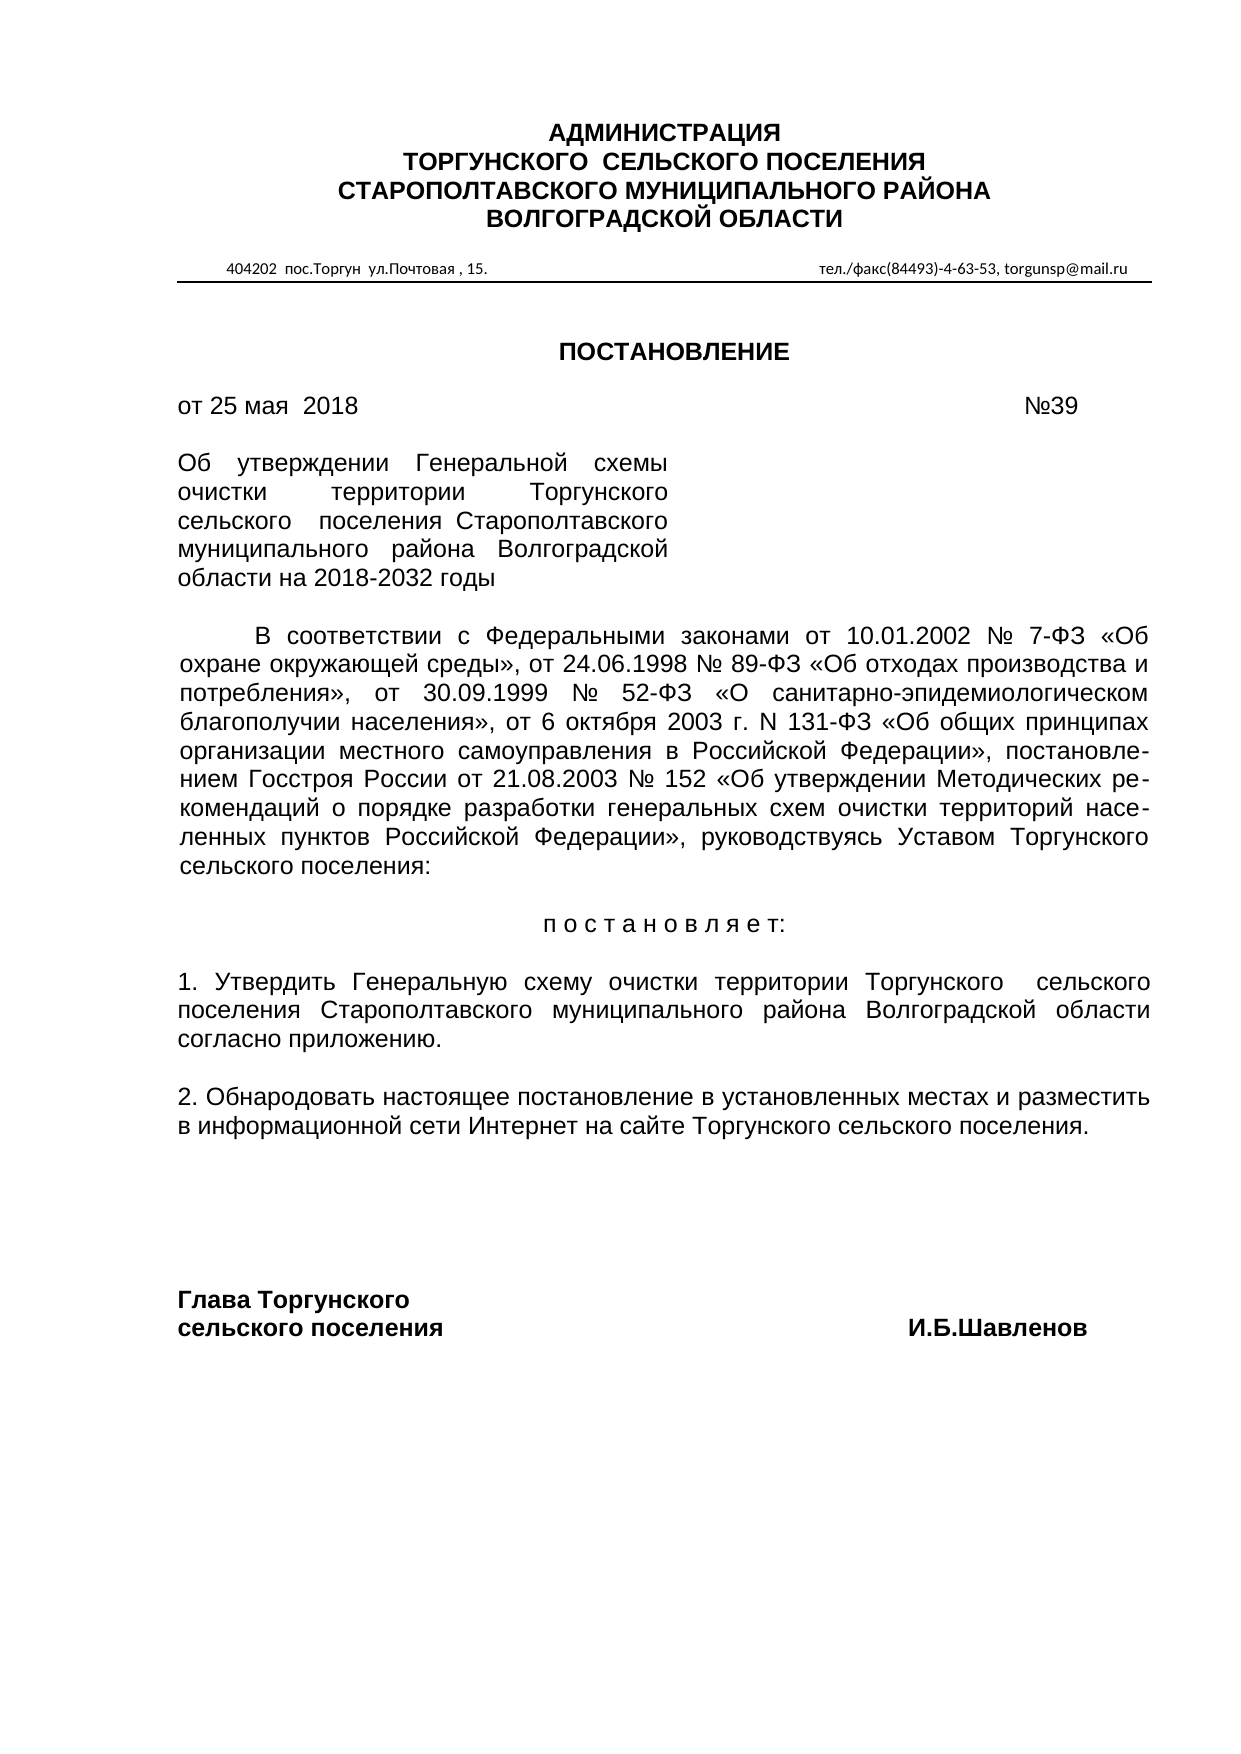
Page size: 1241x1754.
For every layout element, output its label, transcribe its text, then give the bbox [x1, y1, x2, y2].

text ПОСТАНОВЛЕНИЕ [177, 337, 1152, 366]
text СТАРОПОЛТАВСКОГО МУНИЦИПАЛЬНОГО РАЙОНА [177, 176, 1152, 204]
text ВОЛГОГРАДСКОЙ ОБЛАСТИ [177, 204, 1152, 233]
text Глава Торгунского [177, 1284, 1152, 1313]
text сельского поселения И.Б.Шавленов [177, 1313, 1152, 1342]
text ТОРГУНСКОГО СЕЛЬСКОГО ПОСЕЛЕНИЯ [177, 147, 1152, 176]
text п о с т а н о в л я е т: [177, 909, 1152, 937]
text Об утверждении Генеральной схемы очистки территории Торгунского сельского поселения Старополтавского муниципального района Волгоградской области на 2018-2032 годы [177, 448, 668, 592]
text 2. Обнародовать настоящее постановление в установленных местах и разместить в информационной сети Интернет на сайте Торгунского сельского поселения. [177, 1082, 1152, 1139]
text 404202 пос.Торгун ул.Почтовая , 15. тел./факс(84493)-4-63-53, torgunsp@mail.ru [177, 258, 1152, 281]
text от 25 мая 2018 №39 [177, 391, 1152, 419]
text АДМИНИСТРАЦИЯ [177, 118, 1152, 147]
text В соответствии с Федеральными законами от 10.01.2002 № 7-ФЗ «Об охране окружающей среды», от 24.06.1998 № 89-ФЗ «Об отходах производства и потребления», от 30.09.1999 № 52-ФЗ «О санитарно-эпидемиологическом благополучии населения», от 6 октября 2003 г. N 131-ФЗ «Об общих принципах организации местного самоуправления в Российской Федерации», постановлением Госстроя России от 21.08.2003 № 152 «Об утверждении Методических рекомендаций о порядке разработки генеральных схем очистки территорий населенных пунктов Российской Федерации», руководствуясь Уставом Торгунского сельского поселения: [179, 621, 1149, 879]
text 1. Утвердить Генеральную схему очистки территории Торгунского сельского поселения Старополтавского муниципального района Волгоградской области согласно приложению. [177, 967, 1152, 1053]
